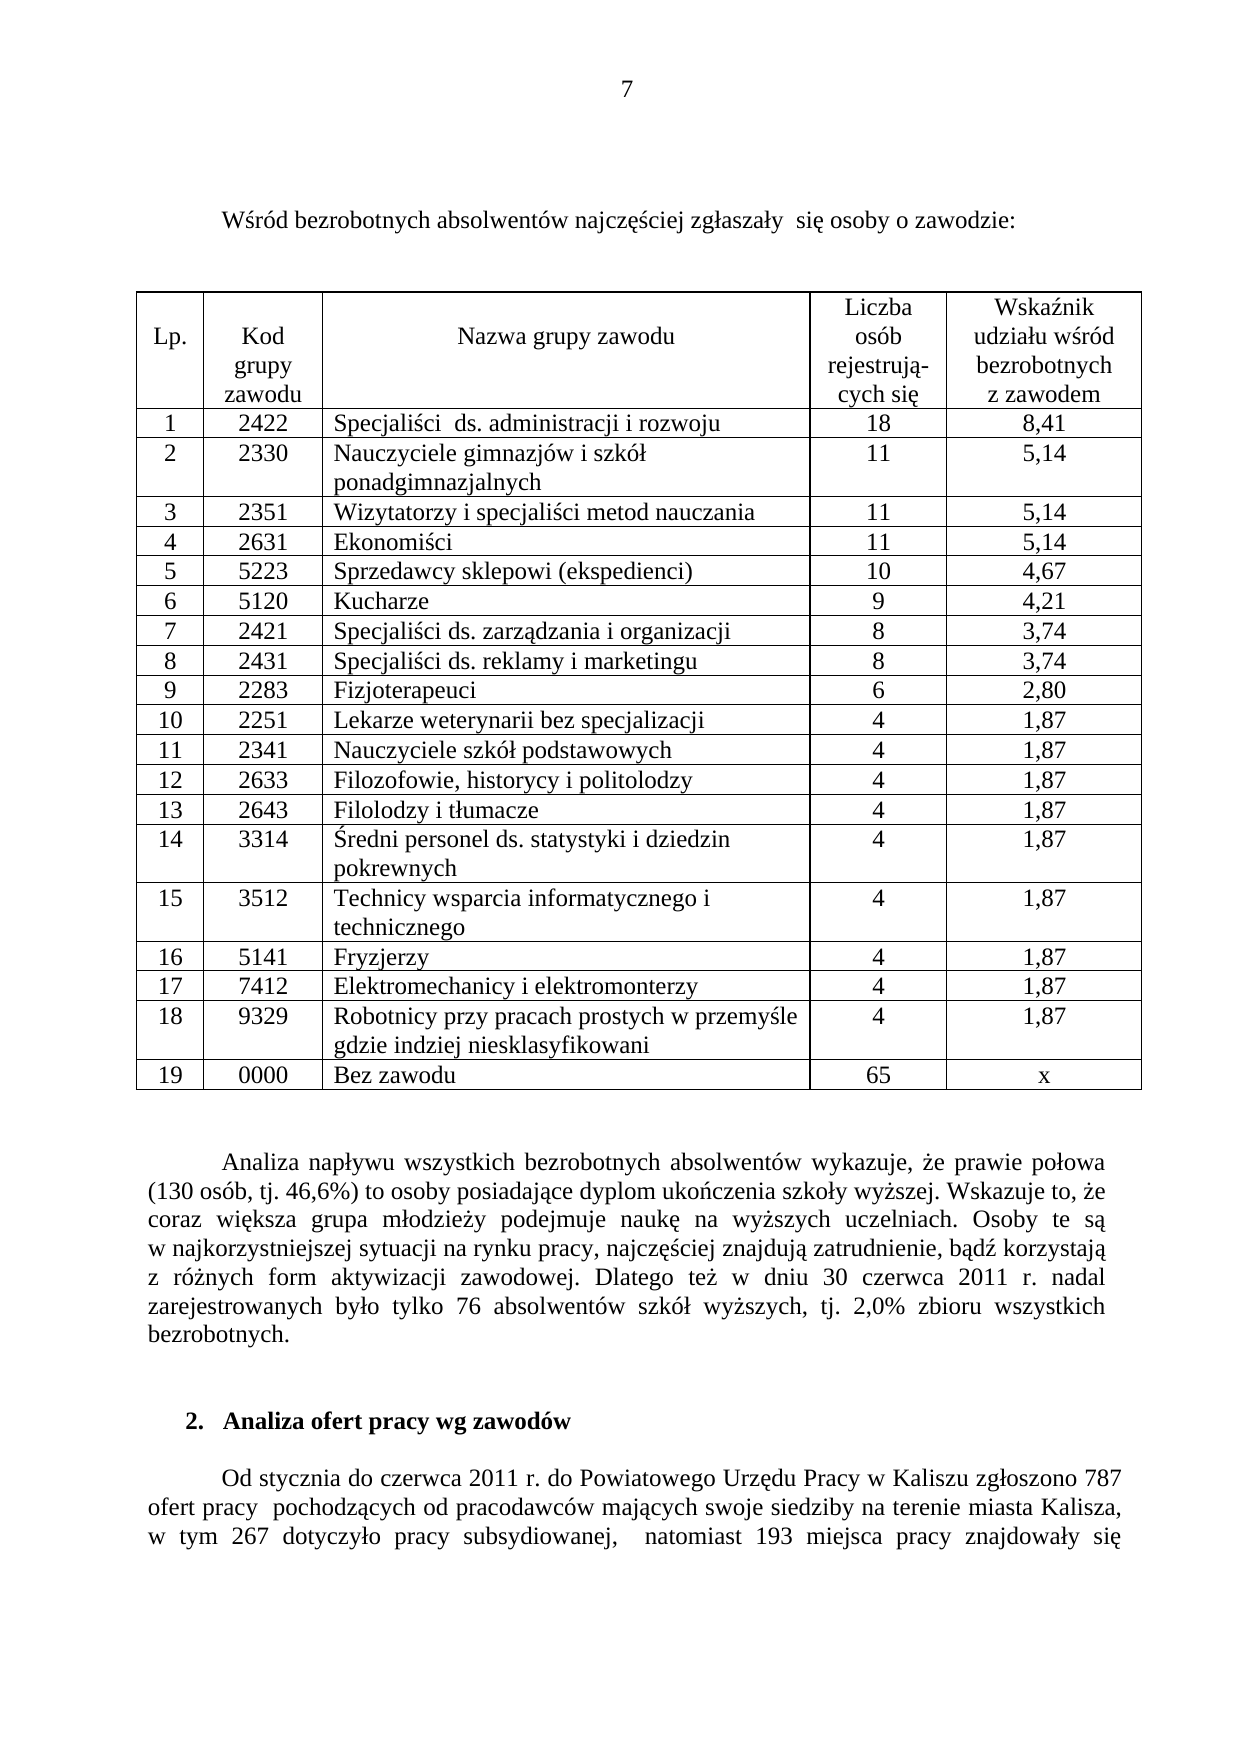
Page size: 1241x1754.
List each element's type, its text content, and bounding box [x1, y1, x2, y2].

table_cell 3512 [204, 883, 322, 941]
table_cell 16 [137, 942, 203, 970]
text Analiza napływu wszystkich bezrobotnych absolwentów wykazuje, że prawie połowa (130 osób, tj. 46,6%) to osoby posiadające dyplom ukończenia szkoły wyższej. Wskazuje to, że coraz większa grupa młodzieży podejmuje naukę na wyższych uczelniach. Osoby te są w najkorzystniejszej sytuacji na rynku pracy, najczęściej znajdują zatrudnienie, bądź korzystają z różnych form aktywizacji zawodowej. Dlatego też w dniu 30 czerwca 2011 r. nadal zarejestrowanych było tylko 76 absolwentów szkół wyższych, tj. 2,0% zbioru wszystkich bezrobotnych. [148, 1147, 1106, 1348]
table_cell 5223 [204, 556, 322, 585]
table_header Liczba osób rejestrują- cych się [811, 293, 946, 407]
table_header Wskaźnik udziału wśród bezrobotnych z zawodem [947, 293, 1141, 407]
table_cell Elektromechanicy i elektromonterzy [323, 971, 809, 1000]
table_cell 0000 [204, 1060, 322, 1088]
table_cell 6 [811, 676, 946, 704]
table_cell 17 [137, 971, 203, 1000]
table_cell 1,87 [947, 795, 1141, 823]
table_cell 5,14 [947, 438, 1141, 496]
table_cell 10 [137, 705, 203, 734]
table_cell Filolodzy i tłumacze [323, 795, 809, 823]
table_cell 2341 [204, 735, 322, 764]
table_cell Filozofowie, historycy i politolodzy [323, 765, 809, 794]
table_cell 2251 [204, 705, 322, 734]
table_cell 1,87 [947, 1001, 1141, 1059]
table_cell 2643 [204, 795, 322, 823]
table_header Kod grupy zawodu [204, 293, 322, 407]
table_cell 3,74 [947, 616, 1141, 645]
table_header Nazwa grupy zawodu [323, 293, 809, 407]
table_cell Sprzedawcy sklepowi (ekspedienci) [323, 556, 809, 585]
table_cell 5,14 [947, 497, 1141, 526]
table_cell Technicy wsparcia informatycznego i technicznego [323, 883, 809, 941]
table_cell Lekarze weterynarii bez specjalizacji [323, 705, 809, 734]
table_cell 1,87 [947, 705, 1141, 734]
table_cell Fizjoterapeuci [323, 676, 809, 704]
table_cell Średni personel ds. statystyki i dziedzin pokrewnych [323, 825, 809, 882]
table_cell 13 [137, 795, 203, 823]
table_cell Bez zawodu [323, 1060, 809, 1088]
table_cell 9329 [204, 1001, 322, 1059]
table_cell 2 [137, 438, 203, 496]
table_cell 2631 [204, 527, 322, 555]
table_cell Ekonomiści [323, 527, 809, 555]
table_cell 18 [811, 409, 946, 437]
table_cell 9 [137, 676, 203, 704]
table_cell Specjaliści ds. reklamy i marketingu [323, 646, 809, 674]
table_cell 11 [811, 438, 946, 496]
table_cell 1,87 [947, 765, 1141, 794]
table_cell 5141 [204, 942, 322, 970]
table_cell 11 [811, 497, 946, 526]
table_cell 4 [137, 527, 203, 555]
table_cell Robotnicy przy pracach prostych w przemyśle gdzie indziej niesklasyfikowani [323, 1001, 809, 1059]
table_cell 4 [811, 971, 946, 1000]
table_cell 7 [137, 616, 203, 645]
table_cell 5 [137, 556, 203, 585]
text Wśród bezrobotnych absolwentów najczęściej zgłaszały się osoby o zawodzie: [148, 205, 1106, 234]
table_cell 3314 [204, 825, 322, 882]
table_cell 11 [811, 527, 946, 555]
table_cell 4,67 [947, 556, 1141, 585]
table_cell 2422 [204, 409, 322, 437]
table_cell 10 [811, 556, 946, 585]
table_cell 18 [137, 1001, 203, 1059]
table_cell 4 [811, 942, 946, 970]
table_cell 6 [137, 586, 203, 615]
table_cell x [947, 1060, 1141, 1088]
table_cell 4 [811, 825, 946, 882]
list Analiza ofert pracy wg zawodów [185, 1406, 1106, 1434]
table_cell Specjaliści ds. zarządzania i organizacji [323, 616, 809, 645]
table_cell 2431 [204, 646, 322, 674]
table_cell Wizytatorzy i specjaliści metod nauczania [323, 497, 809, 526]
table_cell 5120 [204, 586, 322, 615]
table_cell 4 [811, 765, 946, 794]
table_cell 19 [137, 1060, 203, 1088]
table_cell 14 [137, 825, 203, 882]
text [148, 1463, 1123, 1549]
table_cell 2330 [204, 438, 322, 496]
table_cell 4,21 [947, 586, 1141, 615]
table_cell 8 [811, 616, 946, 645]
table_cell Specjaliści ds. administracji i rozwoju [323, 409, 809, 437]
table_cell Nauczyciele gimnazjów i szkół ponadgimnazjalnych [323, 438, 809, 496]
table_cell 3,74 [947, 646, 1141, 674]
table_cell 2,80 [947, 676, 1141, 704]
table_cell 4 [811, 795, 946, 823]
table_cell 9 [811, 586, 946, 615]
table_cell 15 [137, 883, 203, 941]
table_cell 8 [811, 646, 946, 674]
table_cell 1,87 [947, 883, 1141, 941]
table_cell 1,87 [947, 942, 1141, 970]
table_cell 4 [811, 1001, 946, 1059]
table_cell 4 [811, 735, 946, 764]
table_header Lp. [137, 293, 203, 407]
table_cell 8 [137, 646, 203, 674]
table_cell 8,41 [947, 409, 1141, 437]
table_cell 65 [811, 1060, 946, 1088]
table_cell Nauczyciele szkół podstawowych [323, 735, 809, 764]
table_cell 2283 [204, 676, 322, 704]
table_cell 1,87 [947, 735, 1141, 764]
table_cell 4 [811, 883, 946, 941]
table_cell 1 [137, 409, 203, 437]
table_cell 1,87 [947, 825, 1141, 882]
table_cell 7412 [204, 971, 322, 1000]
table_cell 2421 [204, 616, 322, 645]
table_cell Fryzjerzy [323, 942, 809, 970]
table_cell 5,14 [947, 527, 1141, 555]
table_cell 3 [137, 497, 203, 526]
table_cell 12 [137, 765, 203, 794]
table_cell 1,87 [947, 971, 1141, 1000]
table_cell 2351 [204, 497, 322, 526]
table_cell 2633 [204, 765, 322, 794]
table_cell 4 [811, 705, 946, 734]
table_cell 11 [137, 735, 203, 764]
table_cell Kucharze [323, 586, 809, 615]
